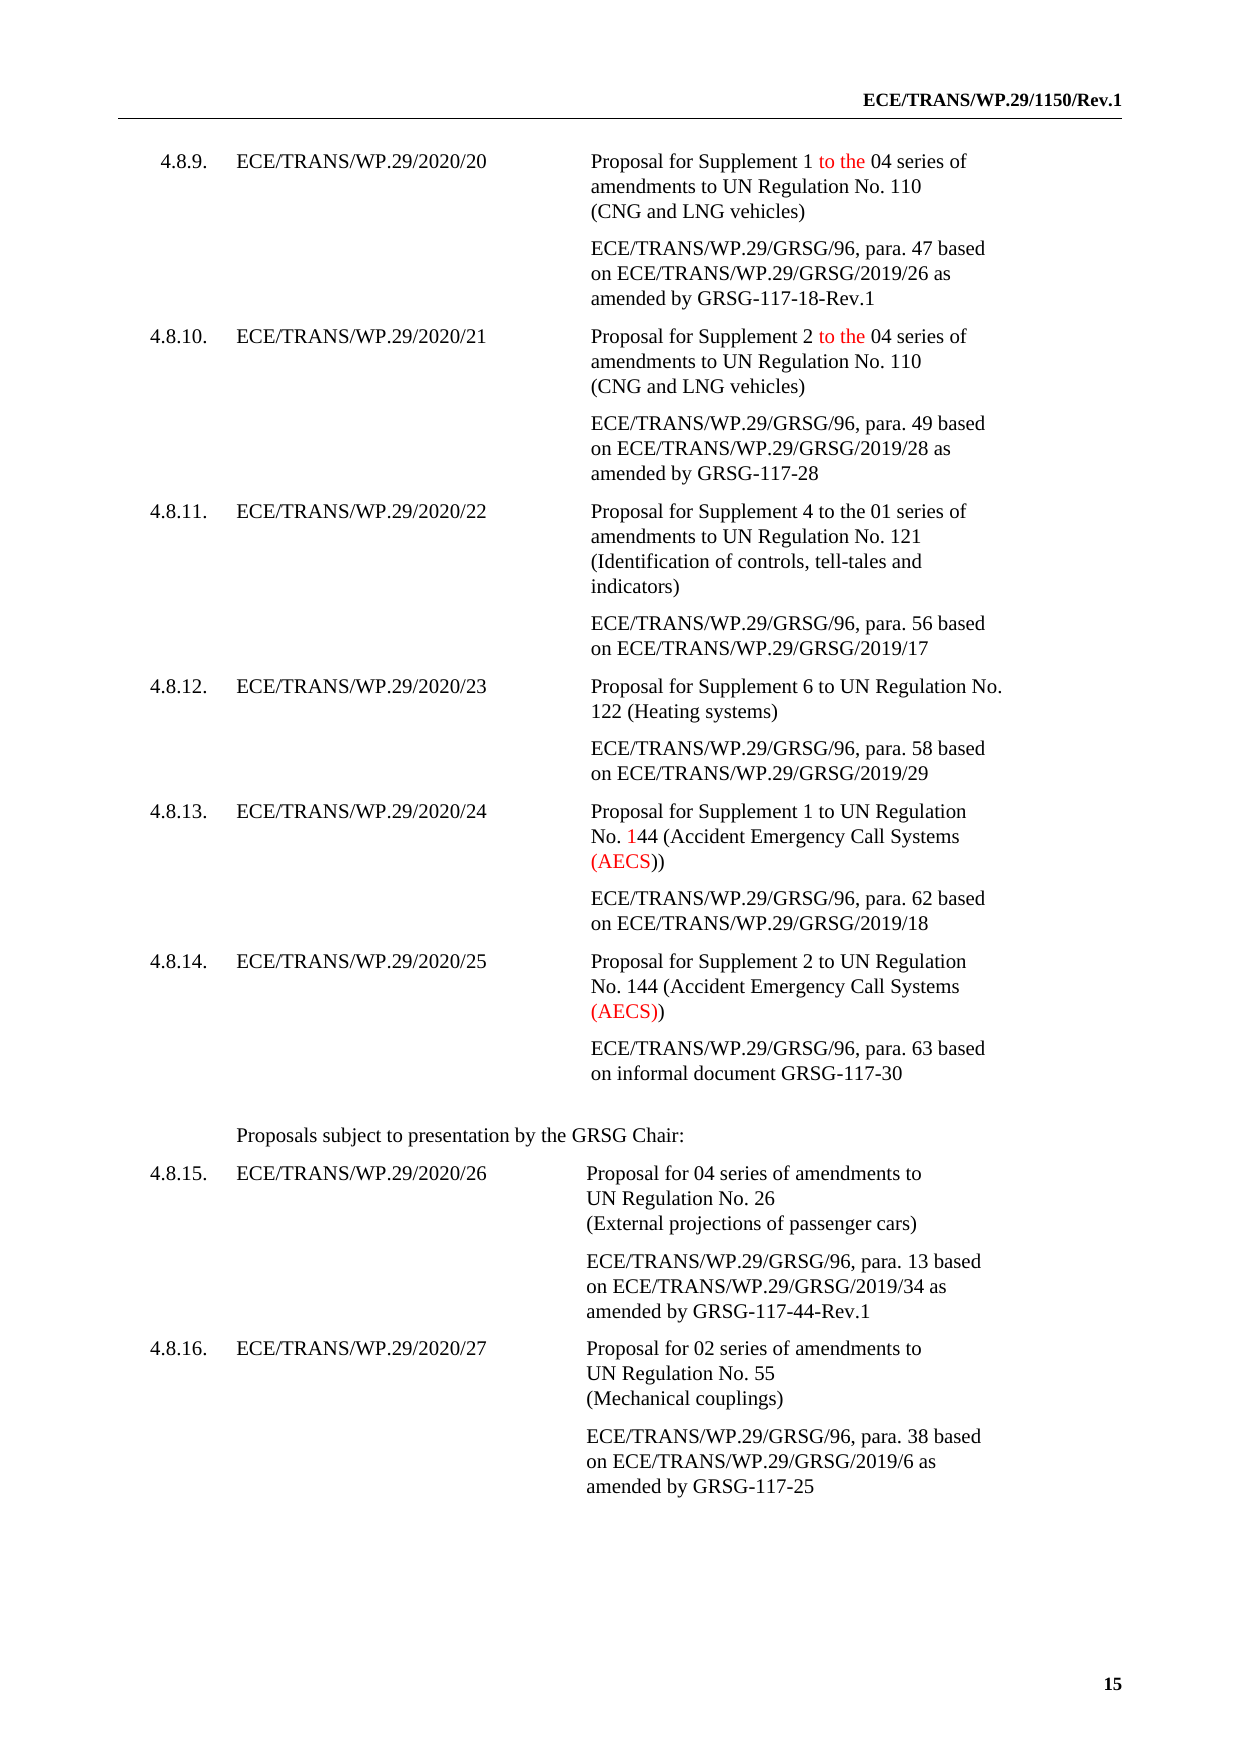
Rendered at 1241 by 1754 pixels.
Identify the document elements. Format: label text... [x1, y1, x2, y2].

table_cell Proposal for Supplement 4 to the 01 series of amendments to UN Regulation No. 121 (Identification of controls, tell-tales and indicators) ECE/TRANS/WP.29/GRSG/96, para. 56 based on ECE/TRANS/WP.29/GRSG/2019/17 [591, 498, 1004, 673]
table_cell ECE/TRANS/WP.29/2020/27 [222, 1335, 586, 1510]
table_cell 4.8.14. [118, 948, 222, 1098]
table_cell Proposal for Supplement 2 to UN Regulation No. 144 (Accident Emergency Call Systems (AECS)) ECE/TRANS/WP.29/GRSG/96, para. 63 based on informal document GRSG-117-30 [591, 948, 1004, 1098]
table_header ECE/TRANS/WP.29/2020/26 [222, 1160, 586, 1335]
table_cell ECE/TRANS/WP.29/2020/21 [222, 323, 591, 498]
table_cell Proposal for Supplement 6 to UN Regulation No. 122 (Heating systems) ECE/TRANS/WP.29/GRSG/96, para. 58 based on ECE/TRANS/WP.29/GRSG/2019/29 [591, 673, 1004, 798]
table_header 4.8.15. [118, 1160, 222, 1335]
table_header Proposal for 04 series of amendments to UN Regulation No. 26 (External projections of passenger cars) ECE/TRANS/WP.29/GRSG/96, para. 13 based on ECE/TRANS/WP.29/GRSG/2019/34 as amended by GRSG-117-44-Rev.1 [586, 1160, 1004, 1335]
table_cell ECE/TRANS/WP.29/2020/25 [222, 948, 591, 1098]
table_cell Proposal for Supplement 1 to UN Regulation No. 144 (Accident Emergency Call Systems (AECS)) ECE/TRANS/WP.29/GRSG/96, para. 62 based on ECE/TRANS/WP.29/GRSG/2019/18 [591, 798, 1004, 948]
table_cell 4.8.9. [118, 148, 222, 323]
table_cell ECE/TRANS/WP.29/2020/20 [222, 148, 591, 323]
table_cell ECE/TRANS/WP.29/2020/23 [222, 673, 591, 798]
table_cell 4.8.16. [118, 1335, 222, 1510]
table_cell 4.8.12. [118, 673, 222, 798]
text Proposals subject to presentation by the GRSG Chair: [118, 1123, 1004, 1148]
table_cell Proposal for Supplement 1 to the 04 series of amendments to UN Regulation No. 110 (CNG and LNG vehicles) ECE/TRANS/WP.29/GRSG/96, para. 47 based on ECE/TRANS/WP.29/GRSG/2019/26 as amended by GRSG-117-18-Rev.1 [591, 148, 1004, 323]
table_cell Proposal for Supplement 2 to the 04 series of amendments to UN Regulation No. 110 (CNG and LNG vehicles) ECE/TRANS/WP.29/GRSG/96, para. 49 based on ECE/TRANS/WP.29/GRSG/2019/28 as amended by GRSG-117-28 [591, 323, 1004, 498]
table_cell 4.8.10. [118, 323, 222, 498]
table_cell Proposal for 02 series of amendments to UN Regulation No. 55 (Mechanical couplings) ECE/TRANS/WP.29/GRSG/96, para. 38 based on ECE/TRANS/WP.29/GRSG/2019/6 as amended by GRSG-117-25 [586, 1335, 1004, 1510]
table_cell ECE/TRANS/WP.29/2020/22 [222, 498, 591, 673]
table_cell 4.8.13. [118, 798, 222, 948]
table_cell ECE/TRANS/WP.29/2020/24 [222, 798, 591, 948]
table_cell 4.8.11. [118, 498, 222, 673]
